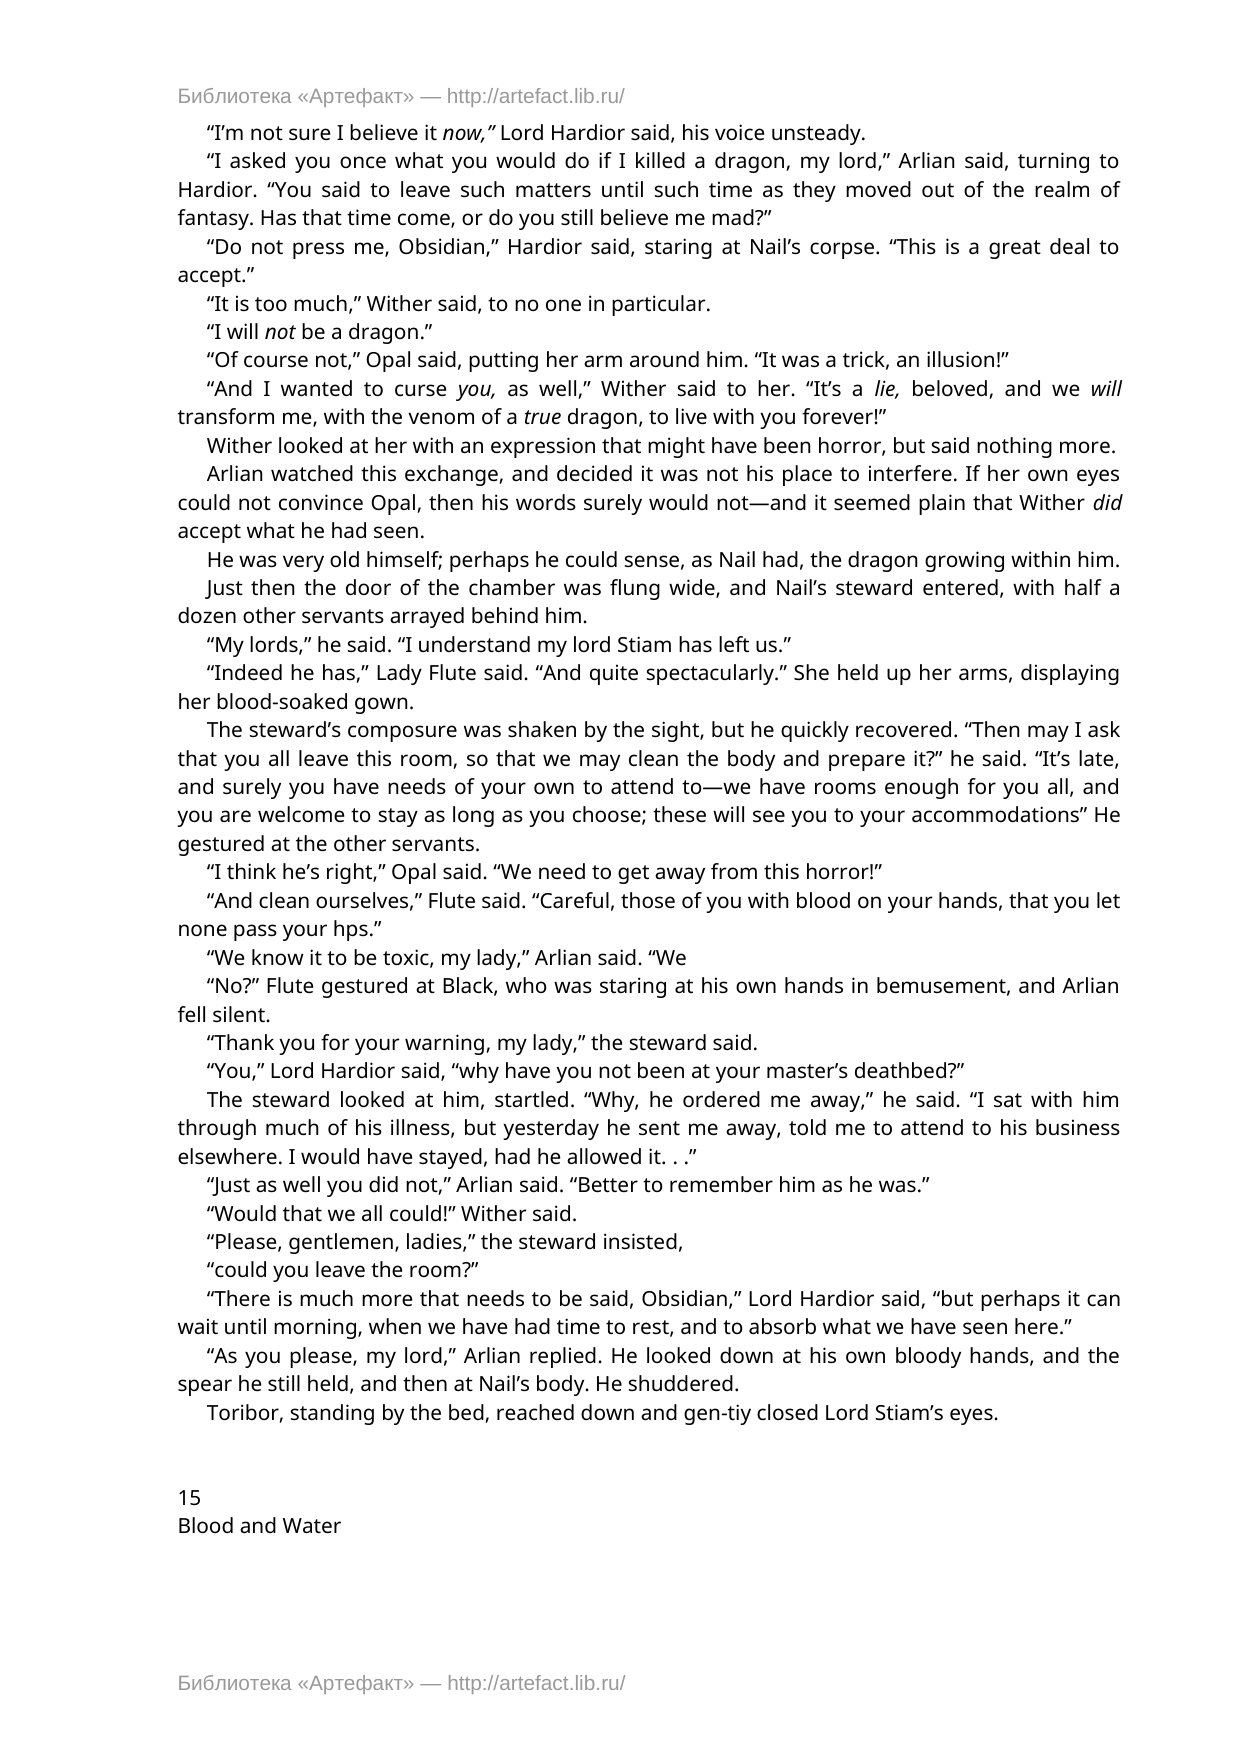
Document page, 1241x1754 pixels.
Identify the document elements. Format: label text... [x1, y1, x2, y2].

text “Just as well you did not,” Arlian said. “Better to remember him as he was.” [177, 1170, 1122, 1199]
text “We know it to be toxic, my lady,” Arlian said. “We [177, 943, 1122, 971]
text The steward looked at him, startled. “Why, he ordered me away,” he said. “I sat with him through much of his illness, but yesterday he sent me away, told me to attend to his business elsewhere. I would have stayed, had he allowed it. . .” [177, 1085, 1122, 1170]
text “No?” Flute gestured at Black, who was staring at his own hands in bemusement, and Arlian fell silent. [177, 971, 1122, 1028]
text “And clean ourselves,” Flute said. “Careful, those of you with blood on your hands, that you let none pass your hps.” [177, 886, 1122, 943]
text “Thank you for your warning, my lady,” the steward said. [177, 1028, 1122, 1057]
text “I think he’s right,” Opal said. “We need to get away from this horror!” [177, 857, 1122, 886]
text “I will not be a dragon.” [177, 317, 1122, 346]
text The steward’s composure was shaken by the sight, but he quickly recovered. “Then may I ask that you all leave this room, so that we may clean the body and prepare it?” he said. “It’s late, and surely you have needs of your own to attend to—we have rooms enough for you all, and you are welcome to stay as long as you choose; these will see you to your accommodations” He gestured at the other servants. [177, 715, 1122, 857]
text “could you leave the room?” [177, 1256, 1122, 1284]
text “You,” Lord Hardior said, “why have you not been at your master’s deathbed?” [177, 1057, 1122, 1085]
text “As you please, my lord,” Arlian replied. He looked down at his own bloody hands, and the spear he still held, and then at Nail’s body. He shuddered. [177, 1341, 1122, 1398]
text “I’m not sure I believe it now,” Lord Hardior said, his voice unsteady. [177, 118, 1122, 147]
text “Would that we all could!” Wither said. [177, 1199, 1122, 1227]
text “My lords,” he said. “I understand my lord Stiam has left us.” [177, 630, 1122, 658]
text Blood and Water [177, 1512, 1122, 1540]
text Arlian watched this exchange, and decided it was not his place to interfere. If her own eyes could not convince Opal, then his words surely would not—and it seemed plain that Wither did accept what he had seen. [177, 459, 1122, 545]
text Wither looked at her with an expression that might have been horror, but said nothing more. [177, 431, 1122, 459]
text “Do not press me, Obsidian,” Hardior said, staring at Nail’s corpse. “This is a great deal to accept.” [177, 232, 1122, 289]
text “And I wanted to curse you, as well,” Wither said to her. “It’s a lie, beloved, and we will transform me, with the venom of a true dragon, to live with you forever!” [177, 374, 1122, 431]
text 15 [177, 1483, 1122, 1512]
text “It is too much,” Wither said, to no one in particular. [177, 289, 1122, 317]
text “Please, gentlemen, ladies,” the steward insisted, [177, 1227, 1122, 1256]
text “Of course not,” Opal said, putting her arm around him. “It was a trick, an illusion!” [177, 346, 1122, 374]
text “Indeed he has,” Lady Flute said. “And quite spectacularly.” She held up her arms, displaying her blood-soaked gown. [177, 658, 1122, 715]
text Toribor, standing by the bed, reached down and gen-tiy closed Lord Stiam’s eyes. [177, 1398, 1122, 1426]
text Just then the door of the chamber was flung wide, and Nail’s steward entered, with half a dozen other servants arrayed behind him. [177, 573, 1122, 630]
text “There is much more that needs to be said, Obsidian,” Lord Hardior said, “but perhaps it can wait until morning, when we have had time to rest, and to absorb what we have seen here.” [177, 1284, 1122, 1341]
text He was very old himself; perhaps he could sense, as Nail had, the dragon growing within him. [177, 545, 1122, 573]
text “I asked you once what you would do if I killed a dragon, my lord,” Arlian said, turning to Hardior. “You said to leave such matters until such time as they moved out of the realm of fantasy. Has that time come, or do you still believe me mad?” [177, 147, 1122, 232]
